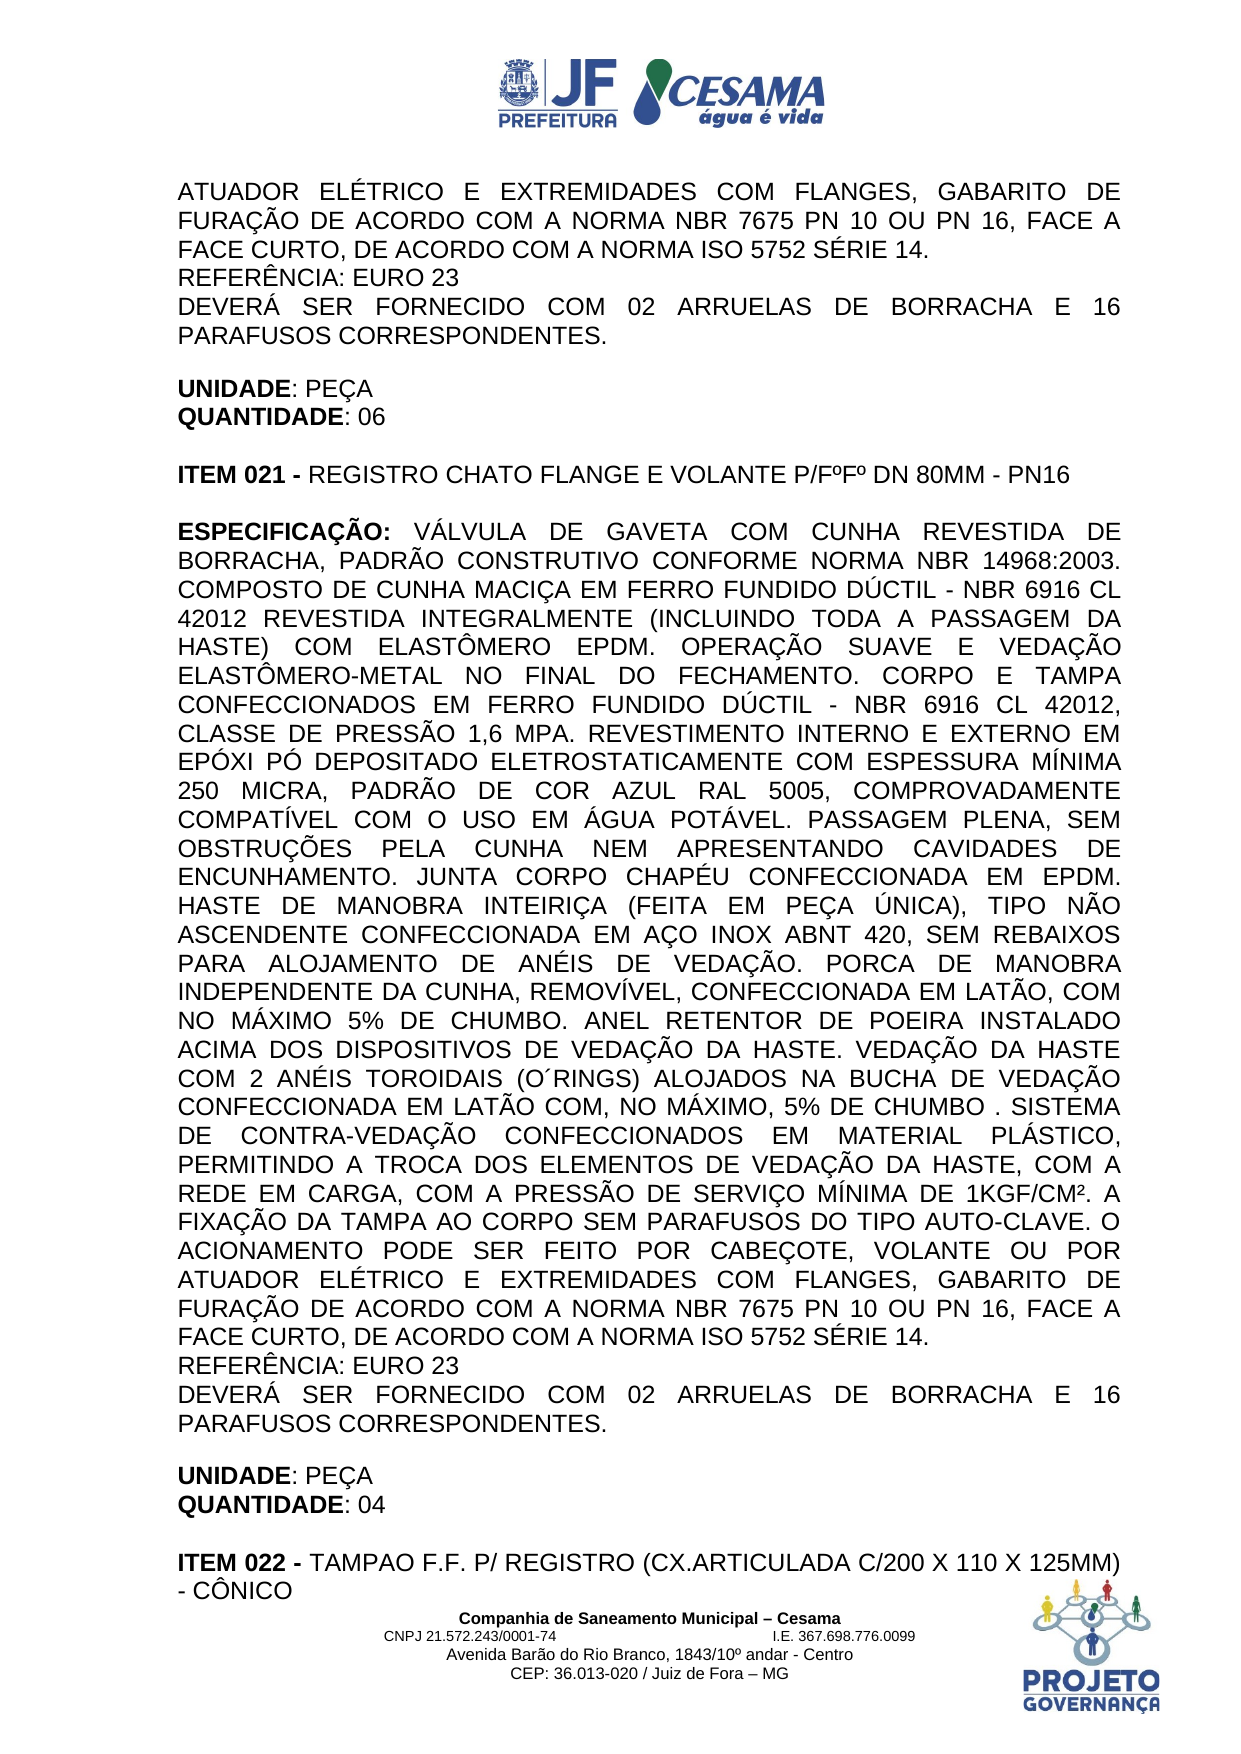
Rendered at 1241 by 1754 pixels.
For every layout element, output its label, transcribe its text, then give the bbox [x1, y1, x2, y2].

picture [1023, 1579, 1160, 1714]
text UNIDADE: PEÇA [177, 374, 1122, 402]
picture [497, 59, 825, 128]
text DEVERÁ SER FORNECIDO COM 02 ARRUELAS DE BORRACHA E 16 PARAFUSOS CORRESPONDENTES. [177, 292, 1122, 350]
text ITEM 022 - TAMPAO F.F. P/ REGISTRO (CX.ARTICULADA C/200 X 110 X 125MM) - CÔNICO [177, 1548, 1122, 1605]
text QUANTIDADE: 06 [177, 402, 1122, 431]
text ITEM 021 - REGISTRO CHATO FLANGE E VOLANTE P/FºFº DN 80MM - PN16 [177, 460, 1122, 489]
text QUANTIDADE: 04 [177, 1490, 1122, 1519]
text DEVERÁ SER FORNECIDO COM 02 ARRUELAS DE BORRACHA E 16 PARAFUSOS CORRESPONDENTES. [177, 1380, 1122, 1437]
text UNIDADE: PEÇA [177, 1461, 1122, 1490]
text REFERÊNCIA: EURO 23 [177, 1351, 1122, 1380]
text REFERÊNCIA: EURO 23 [177, 263, 1122, 292]
